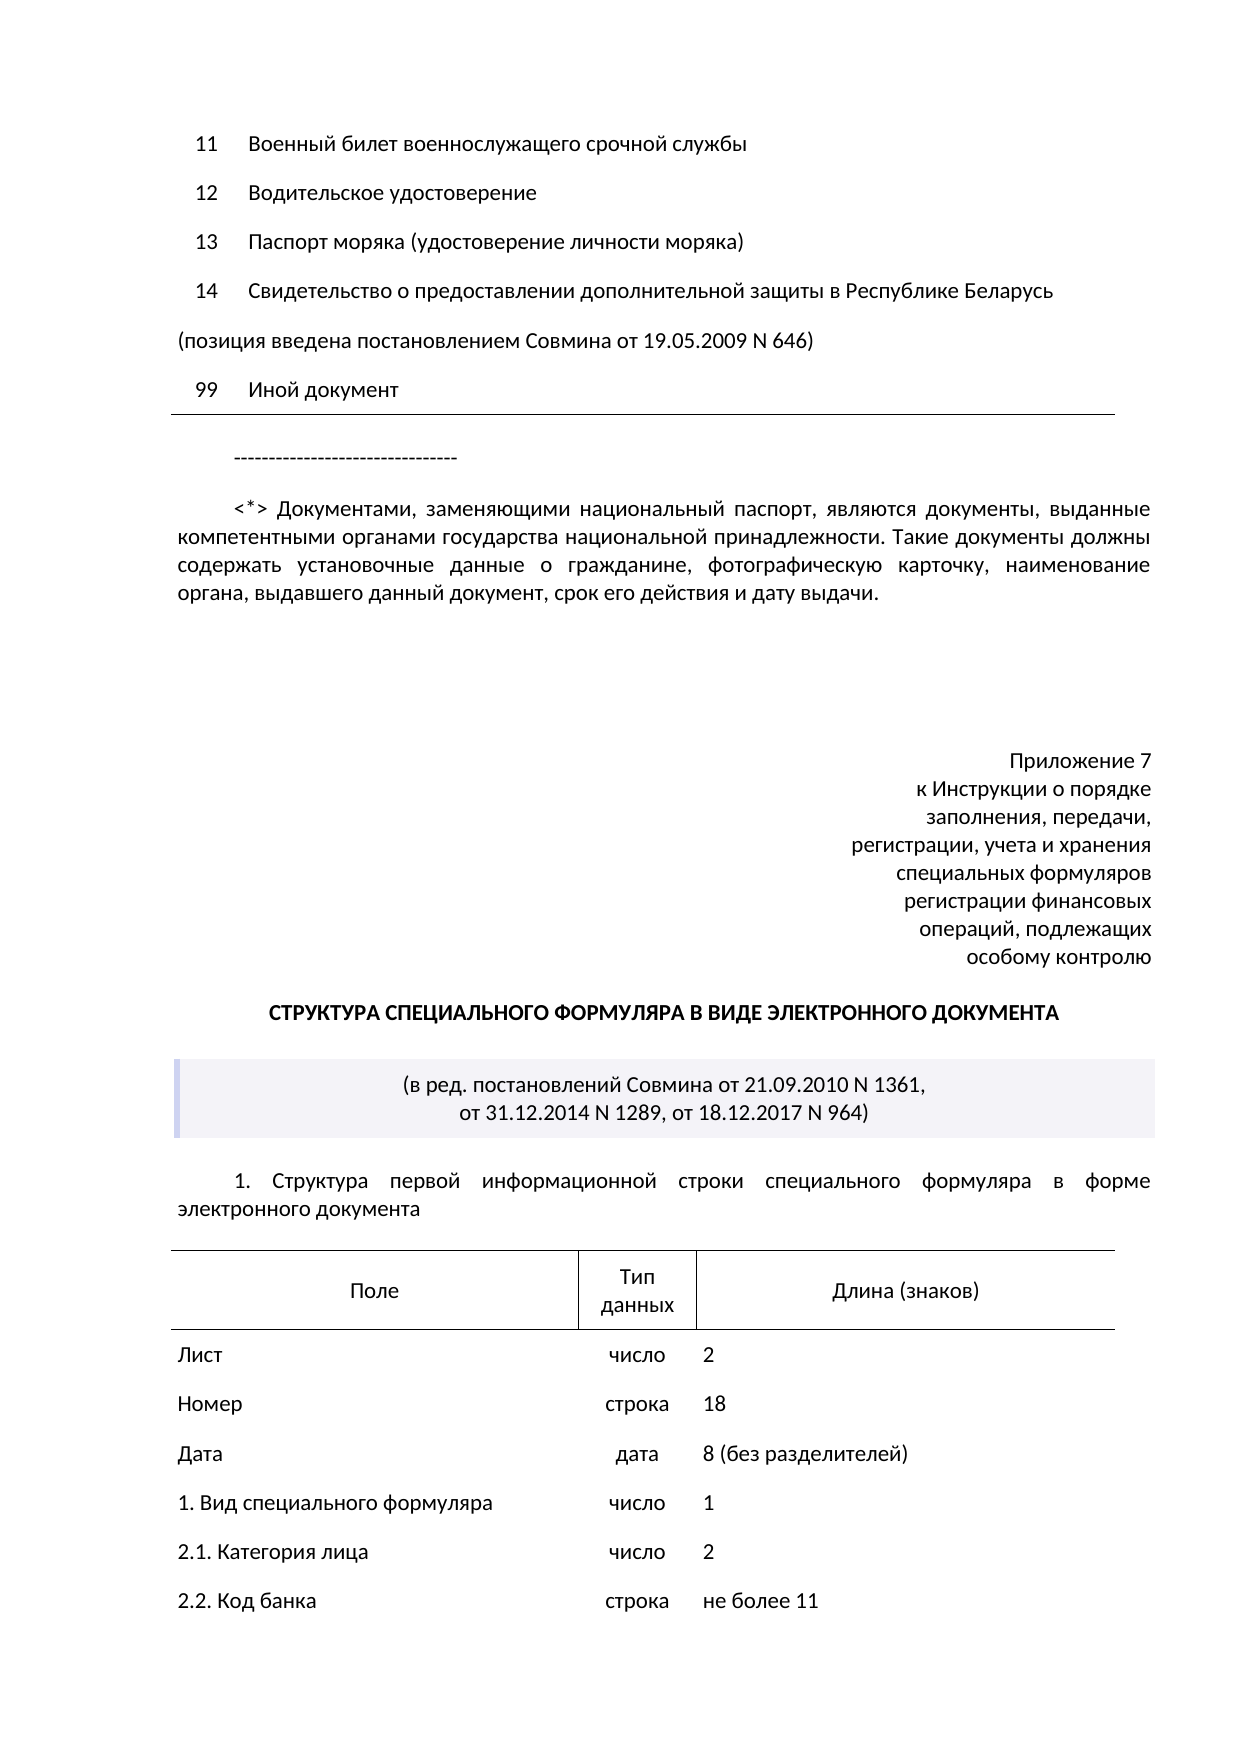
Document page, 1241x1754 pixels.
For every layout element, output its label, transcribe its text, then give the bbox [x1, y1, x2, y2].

text -------------------------------- [177, 443, 1152, 471]
table_cell 13 [171, 217, 242, 266]
table_cell 1. Вид специального формуляра [171, 1477, 578, 1527]
table_cell строка [578, 1379, 696, 1428]
table_header Тип данных [579, 1251, 696, 1328]
table_cell Дата [171, 1428, 578, 1477]
table_cell Иной документ [242, 365, 1115, 414]
table_cell Водительское удостоверение [242, 168, 1115, 217]
text регистрации финансовых [177, 886, 1152, 914]
table_cell 2.2. Код банка [171, 1576, 578, 1625]
table_cell 8 (без разделителей) [696, 1428, 1115, 1477]
table_header Поле [171, 1251, 578, 1328]
table_cell 1 [696, 1477, 1115, 1527]
table_cell 99 [171, 365, 242, 414]
table_cell число [578, 1330, 696, 1379]
title СТРУКТУРА СПЕЦИАЛЬНОГО ФОРМУЛЯРА В ВИДЕ ЭЛЕКТРОННОГО ДОКУМЕНТА [177, 998, 1152, 1026]
table_cell число [578, 1527, 696, 1576]
table_cell строка [578, 1576, 696, 1625]
table_cell Паспорт моряка (удостоверение личности моряка) [242, 217, 1115, 266]
text к Инструкции о порядке [177, 774, 1152, 802]
table_header Длина (знаков) [697, 1251, 1115, 1328]
table_cell 2.1. Категория лица [171, 1527, 578, 1576]
table_cell 14 [171, 266, 242, 315]
text заполнения, передачи, [177, 802, 1152, 830]
text специальных формуляров [177, 858, 1152, 886]
text регистрации, учета и хранения [177, 830, 1152, 858]
text особому контролю [177, 942, 1152, 970]
table_cell 11 [171, 118, 242, 167]
table_cell 2 [696, 1527, 1115, 1576]
table_cell 18 [696, 1379, 1115, 1428]
table_cell Военный билет военнослужащего срочной службы [242, 118, 1115, 167]
table_cell Лист [171, 1330, 578, 1379]
table_cell 12 [171, 168, 242, 217]
table_cell Свидетельство о предоставлении дополнительной защиты в Республике Беларусь [242, 266, 1115, 315]
table_cell Номер [171, 1379, 578, 1428]
table_cell (позиция введена постановлением Совмина от 19.05.2009 N 646) [171, 315, 1115, 364]
text операций, подлежащих [177, 914, 1152, 942]
text <*> Документами, заменяющими национальный паспорт, являются документы, выданные компетентными органами государства национальной принадлежности. Такие документы должны содержать установочные данные о гражданине, фотографическую карточку, наименование органа, выдавшего данный документ, срок его действия и дату выдачи. [177, 494, 1152, 606]
text Приложение 7 [177, 746, 1152, 774]
table_cell дата [578, 1428, 696, 1477]
table_cell 2 [696, 1330, 1115, 1379]
table_cell не более 11 [696, 1576, 1115, 1625]
table_cell число [578, 1477, 696, 1527]
table_header (в ред. постановлений Совмина от 21.09.2010 N 1361, от 31.12.2014 N 1289, от 18.12.2017 N 964) [180, 1059, 1149, 1138]
text 1. Структура первой информационной строки специального формуляра в форме электронного документа [177, 1166, 1152, 1222]
